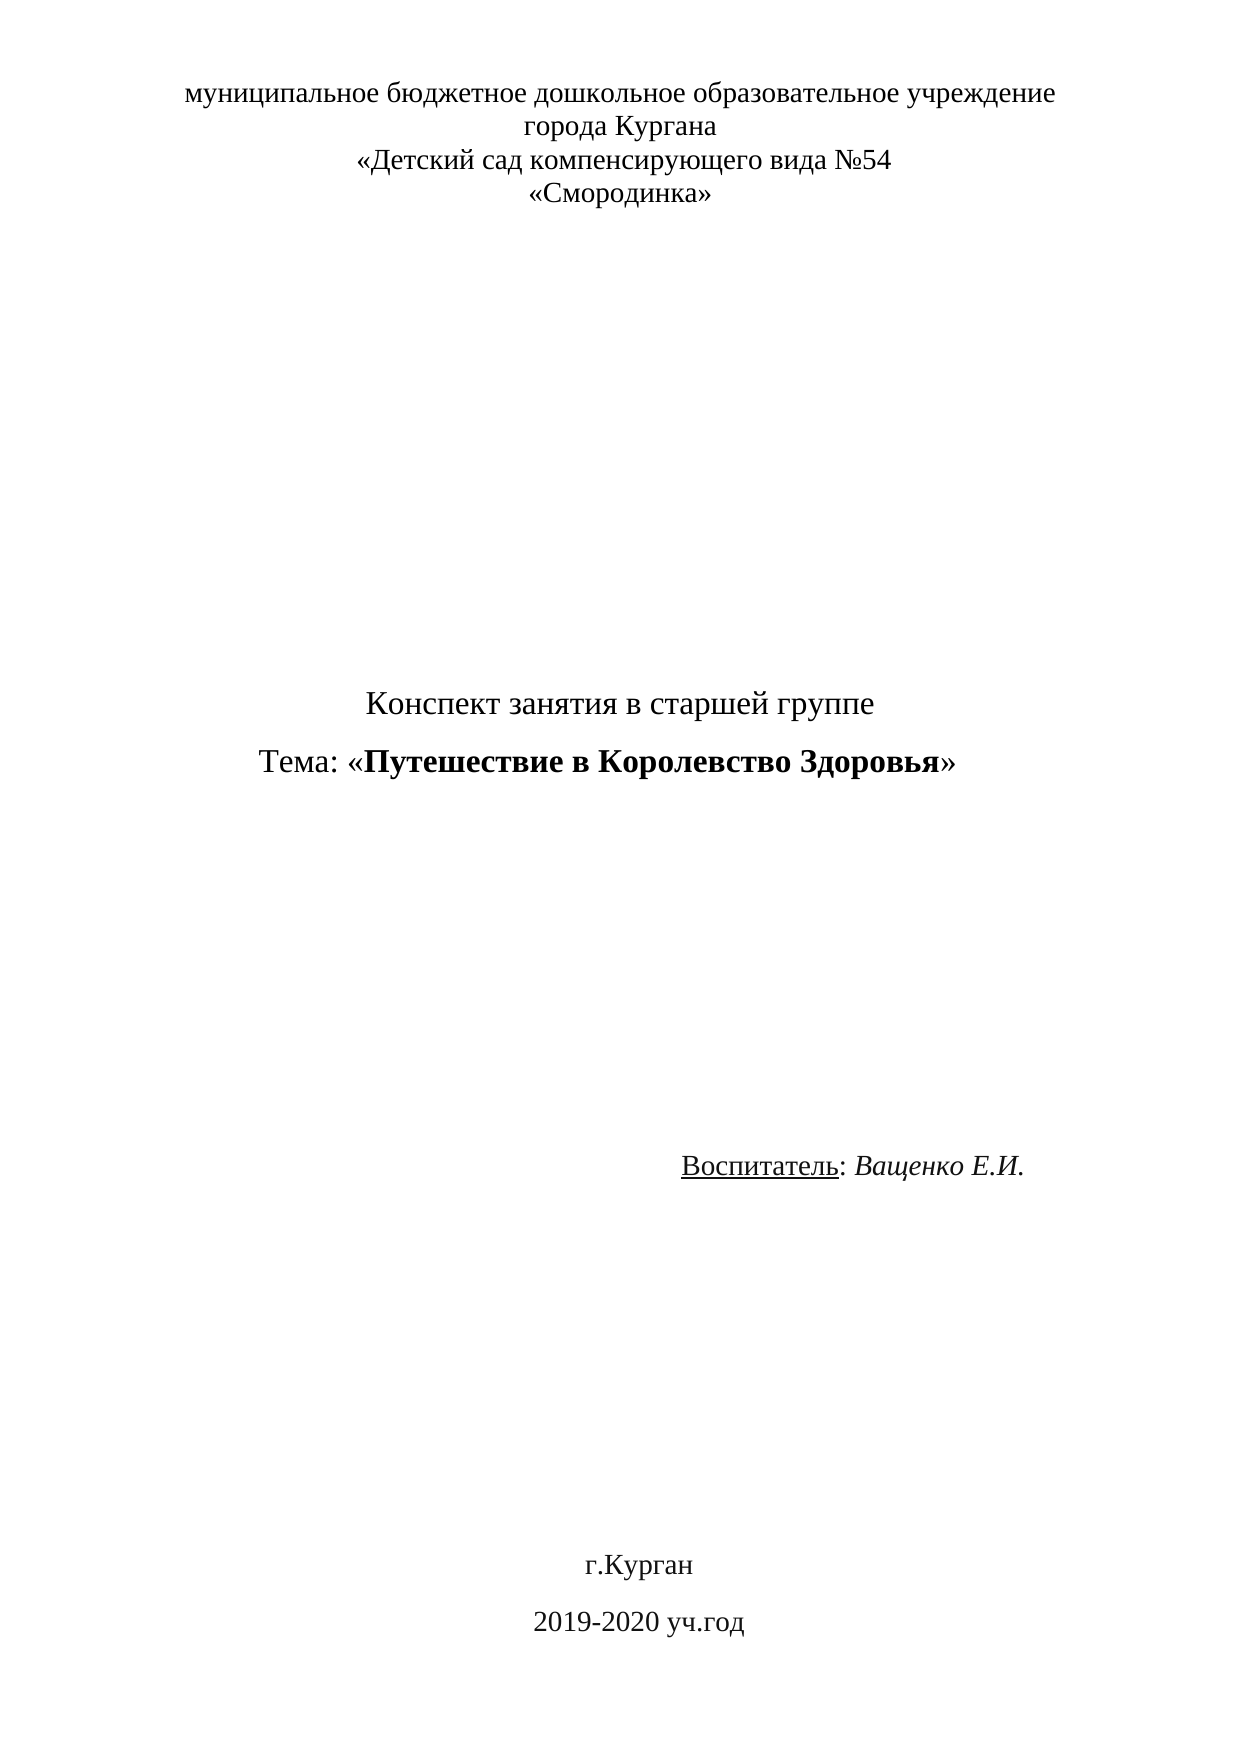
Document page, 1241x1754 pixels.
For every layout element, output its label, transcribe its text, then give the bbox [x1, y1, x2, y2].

text Конспект занятия в старшей группе [75, 683, 1165, 722]
text «Смородинка» [75, 176, 1165, 209]
text «Детский сад компенсирующего вида №54 [75, 142, 1165, 176]
text Воспитатель: Ващенко Е.И. [75, 1148, 1165, 1182]
text города Кургана [75, 108, 1165, 142]
text Тема: «Путешествие в Королевство Здоровья» [75, 742, 1165, 780]
text 2019-2020 уч.год [75, 1604, 1165, 1638]
text г.Курган [75, 1547, 1165, 1581]
text муниципальное бюджетное дошкольное образовательное учреждение [75, 75, 1165, 108]
